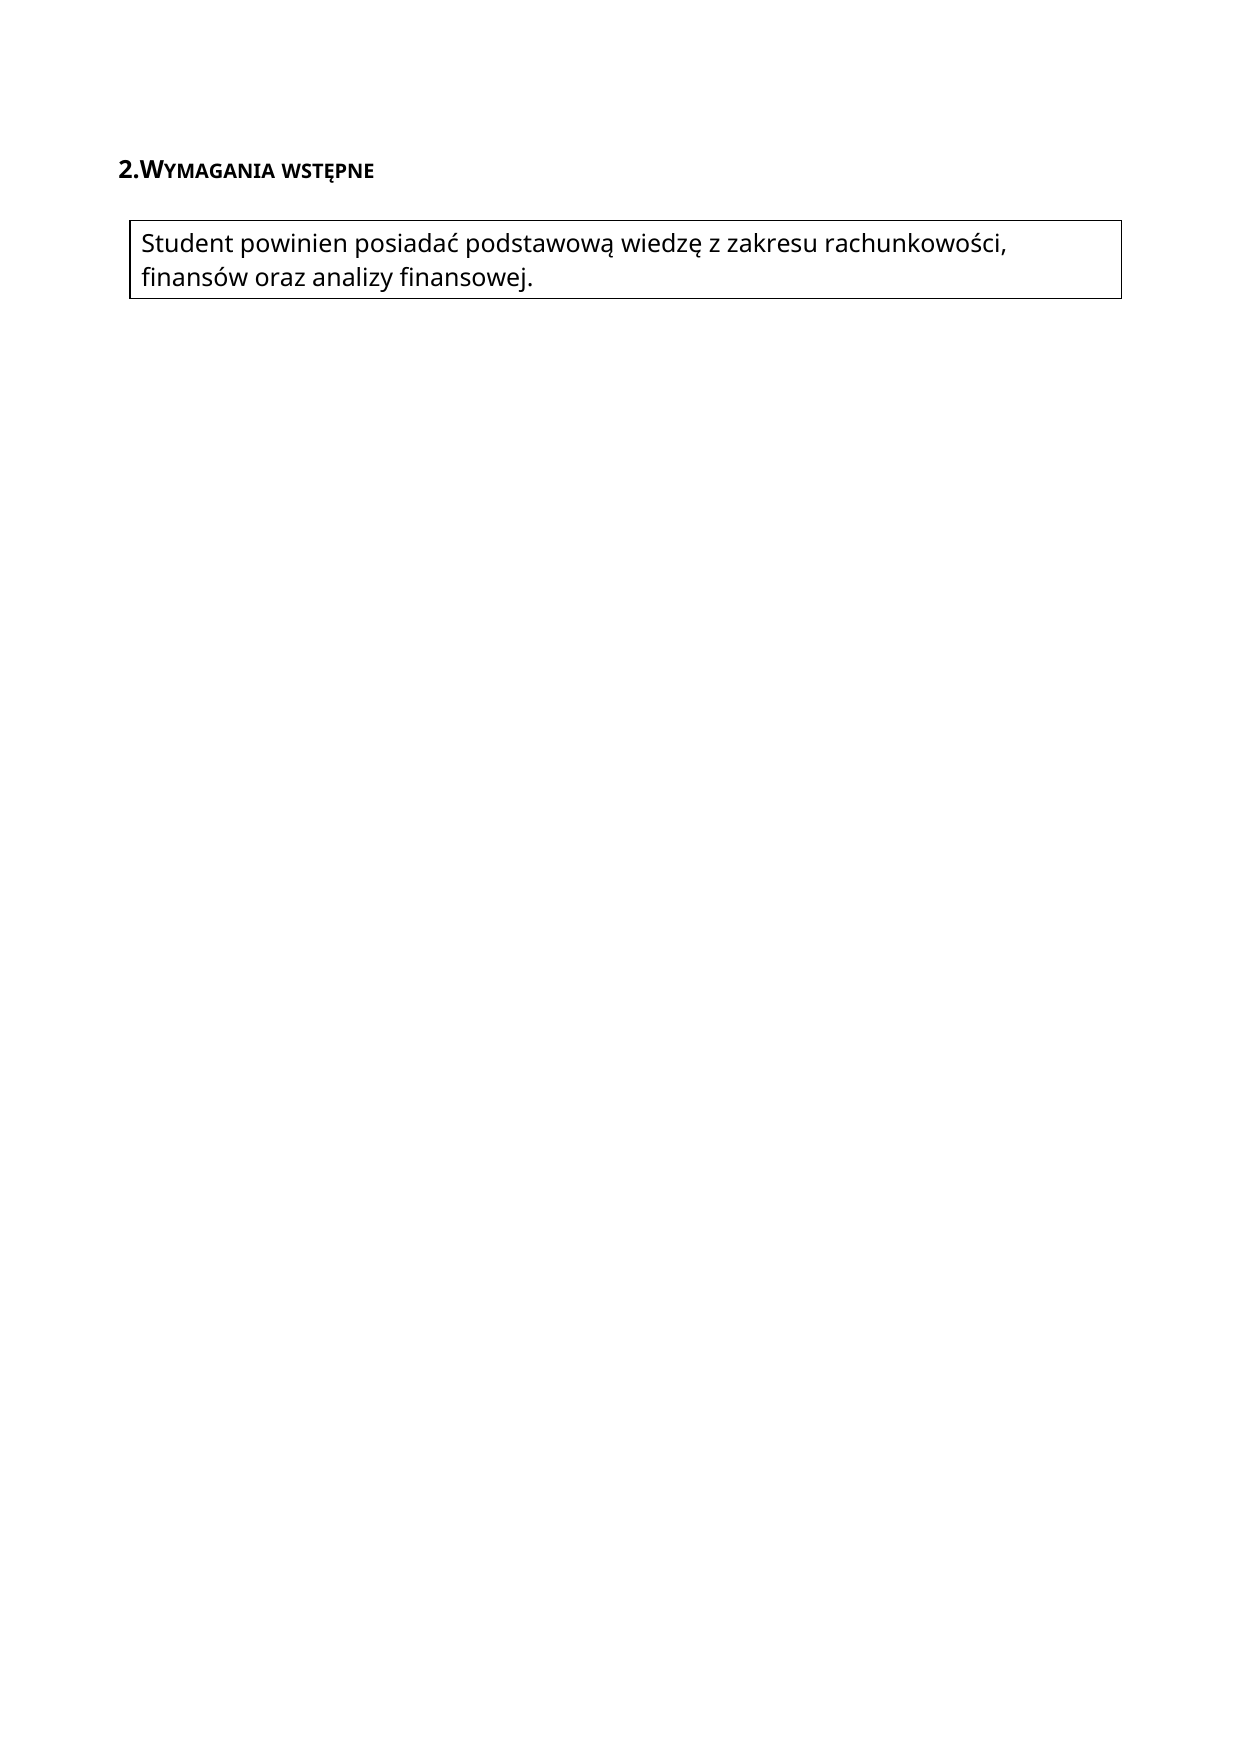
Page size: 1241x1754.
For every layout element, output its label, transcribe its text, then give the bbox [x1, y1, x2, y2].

table_header Student powinien posiadać podstawową wiedzę z zakresu rachunkowości, finansów oraz analizy finansowej. [131, 221, 1121, 298]
text 2.Wymagania wstępne [118, 152, 1122, 186]
